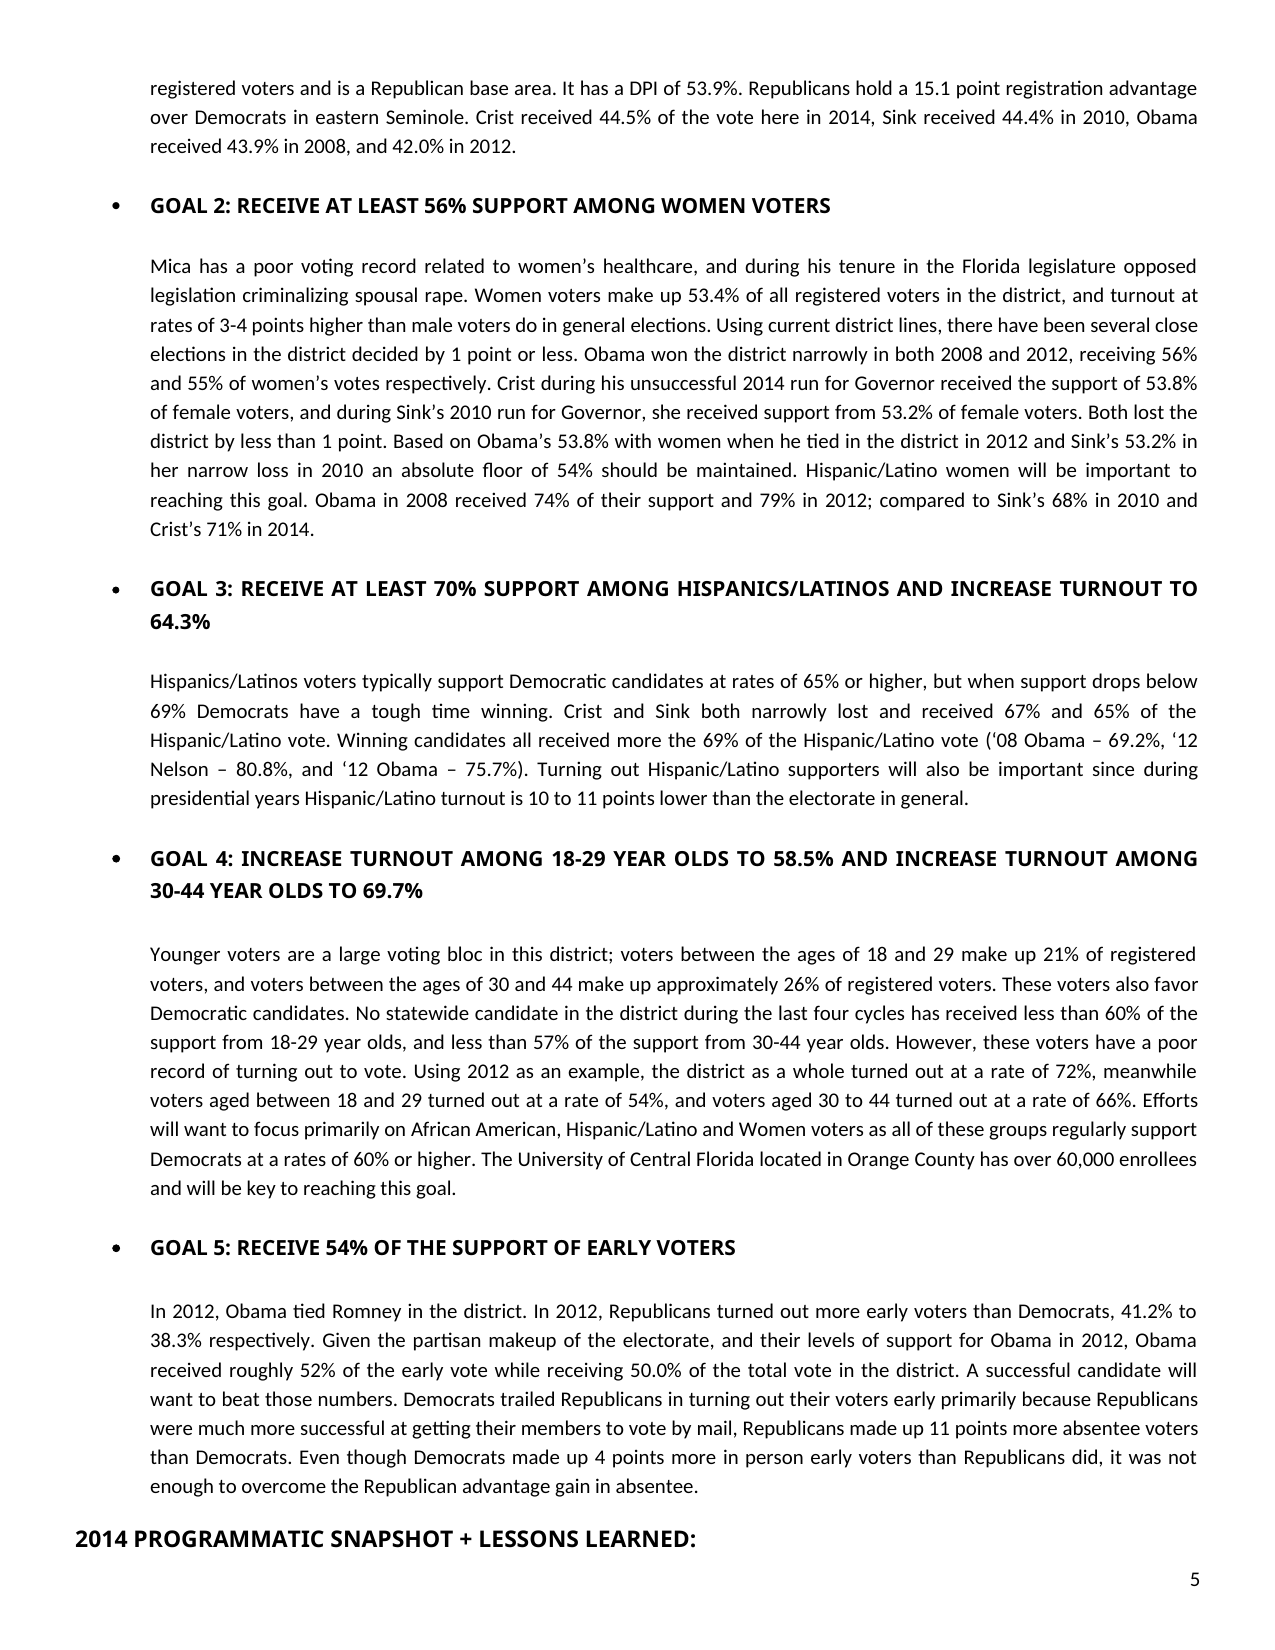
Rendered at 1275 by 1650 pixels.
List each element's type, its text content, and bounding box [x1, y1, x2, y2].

list GOAL 2: RECEIVE AT LEAST 56% SUPPORT AMONG WOMEN VOTERS [112, 192, 1200, 220]
list In 2012, Obama tied Romney in the district. In 2012, Republicans turned out more early voters than Democrats, 41.2% to 38.3% respectively. Given the partisan makeup of the electorate, and their levels of support for Obama in 2012, Obama received roughly 52% of the early vote while receiving 50.0% of the total vote in the district. A successful candidate will want to beat those numbers. Democrats trailed Republicans in turning out their voters early primarily because Republicans were much more successful at getting their members to vote by mail, Republicans made up 11 points more absentee voters than Democrats. Even though Democrats made up 4 points more in person early voters than Republicans did, it was not enough to overcome the Republican advantage gain in absentee. [150, 1298, 1200, 1499]
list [150, 75, 1200, 159]
list Mica has a poor voting record related to women’s healthcare, and during his tenure in the Florida legislature opposed legislation criminalizing spousal rape. Women voters make up 53.4% of all registered voters in the district, and turnout at rates of 3-4 points higher than male voters do in general elections. Using current district lines, there have been several close elections in the district decided by 1 point or less. Obama won the district narrowly in both 2008 and 2012, receiving 56% and 55% of women’s votes respectively. Crist during his unsuccessful 2014 run for Governor received the support of 53.8% of female voters, and during Sink’s 2010 run for Governor, she received support from 53.2% of female voters. Both lost the district by less than 1 point. Based on Obama’s 53.8% with women when he tied in the district in 2012 and Sink’s 53.2% in her narrow loss in 2010 an absolute floor of 54% should be maintained. Hispanic/Latino women will be important to reaching this goal. Obama in 2008 received 74% of their support and 79% in 2012; compared to Sink’s 68% in 2010 and Crist’s 71% in 2014. [150, 253, 1200, 541]
text 2014 PROGRAMMATIC SNAPSHOT + LESSONS LEARNED: [75, 1523, 1200, 1555]
list GOAL 4: INCREASE TURNOUT AMONG 18-29 YEAR OLDS TO 58.5% AND INCREASE TURNOUT AMONG 30-44 YEAR OLDS TO 69.7% [112, 844, 1200, 905]
list Younger voters are a large voting bloc in this district; voters between the ages of 18 and 29 make up 21% of registered voters, and voters between the ages of 30 and 44 make up approximately 26% of registered voters. These voters also favor Democratic candidates. No statewide candidate in the district during the last four cycles has received less than 60% of the support from 18-29 year olds, and less than 57% of the support from 30-44 year olds. However, these voters have a poor record of turning out to vote. Using 2012 as an example, the district as a whole turned out at a rate of 72%, meanwhile voters aged between 18 and 29 turned out at a rate of 54%, and voters aged 30 to 44 turned out at a rate of 66%. Efforts will want to focus primarily on African American, Hispanic/Latino and Women voters as all of these groups regularly support Democrats at a rates of 60% or higher. The University of Central Florida located in Orange County has over 60,000 enrollees and will be key to reaching this goal. [150, 942, 1200, 1200]
list Hispanics/Latinos voters typically support Democratic candidates at rates of 65% or higher, but when support drops below 69% Democrats have a tough time winning. Crist and Sink both narrowly lost and received 67% and 65% of the Hispanic/Latino vote. Winning candidates all received more the 69% of the Hispanic/Latino vote (‘08 Obama – 69.2%, ‘12 Nelson – 80.8%, and ‘12 Obama – 75.7%). Turning out Hispanic/Latino supporters will also be important since during presidential years Hispanic/Latino turnout is 10 to 11 points lower than the electorate in general. [150, 669, 1200, 811]
list GOAL 3: RECEIVE AT LEAST 70% SUPPORT AMONG HISPANICS/LATINOS AND INCREASE TURNOUT TO 64.3% [112, 574, 1200, 635]
list GOAL 5: RECEIVE 54% OF THE SUPPORT OF EARLY VOTERS [112, 1233, 1200, 1262]
